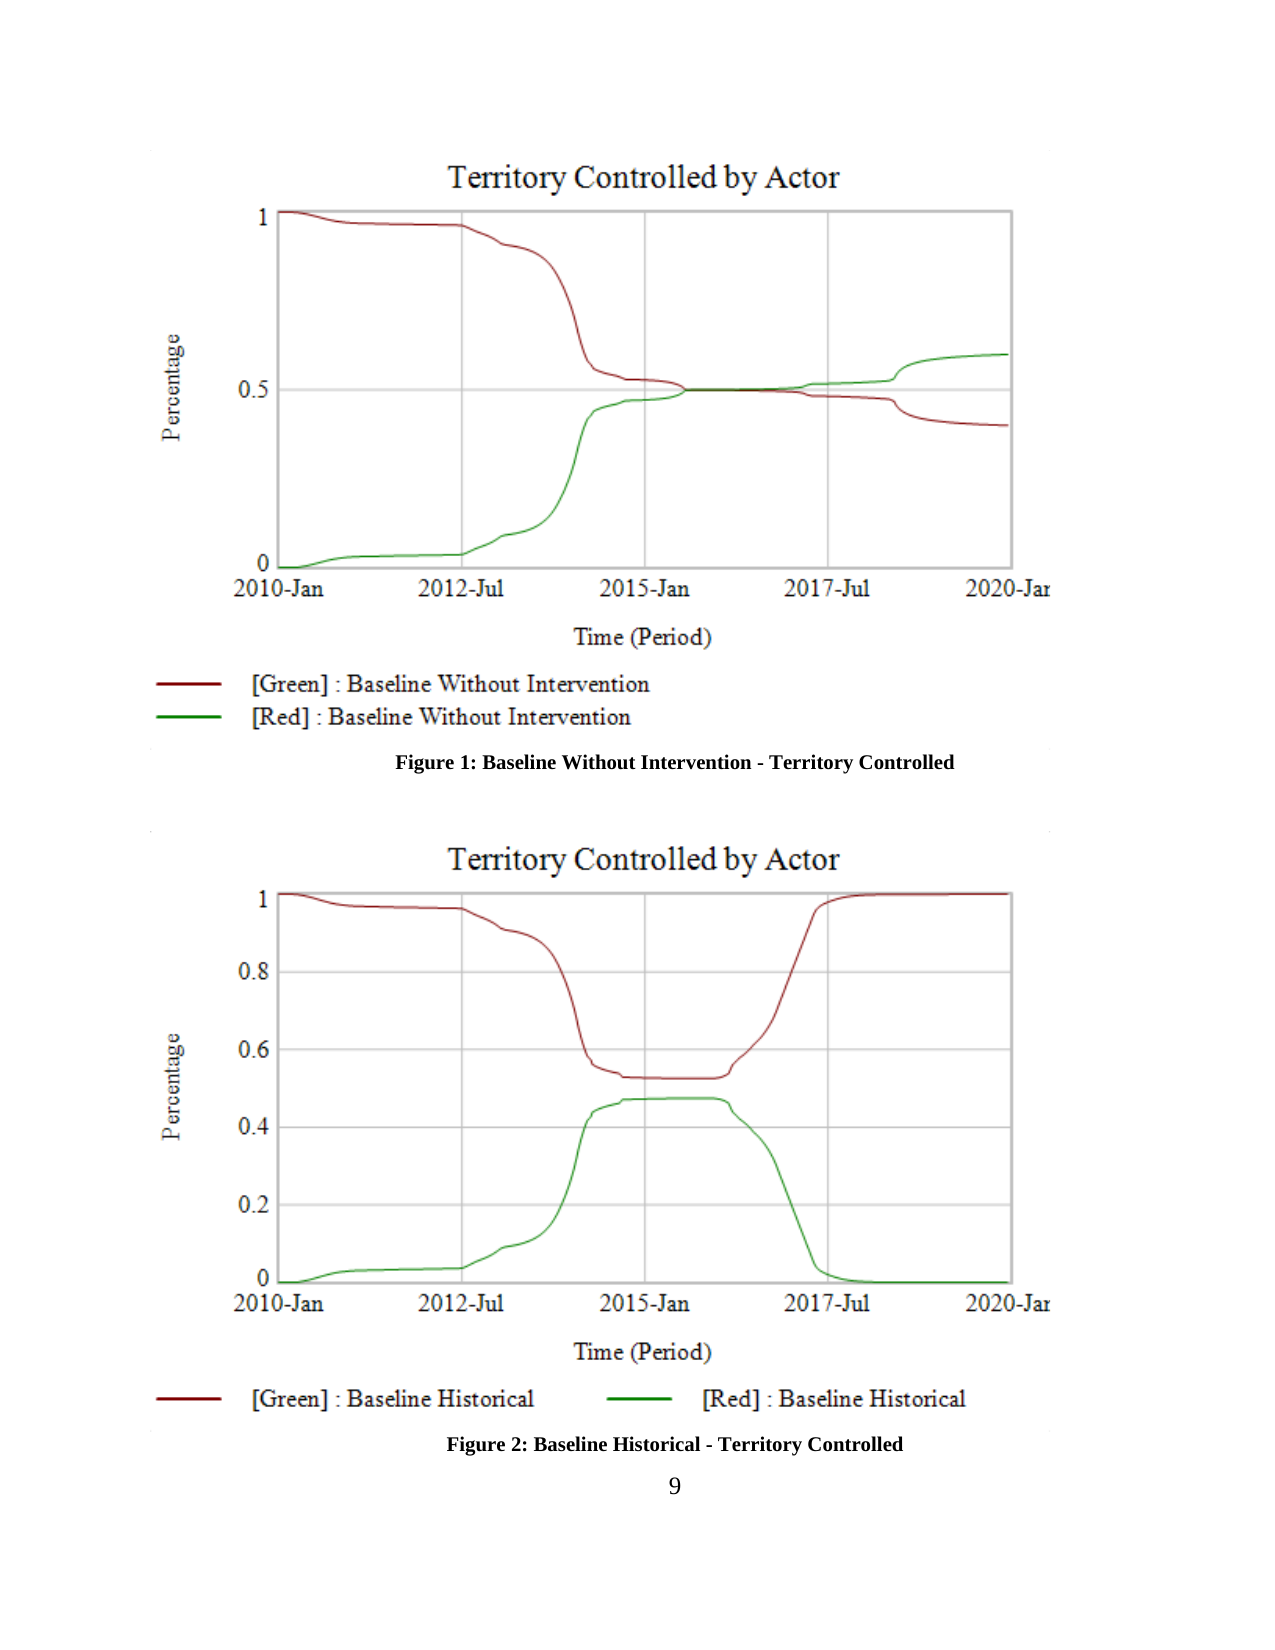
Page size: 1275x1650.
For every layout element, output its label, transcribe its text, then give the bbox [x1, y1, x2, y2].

picture [150, 150, 1050, 750]
picture [150, 831, 1050, 1432]
text Figure 1: Baseline Without Intervention - Territory Controlled [150, 750, 1200, 774]
text Figure 2: Baseline Historical - Territory Controlled [150, 1432, 1200, 1456]
